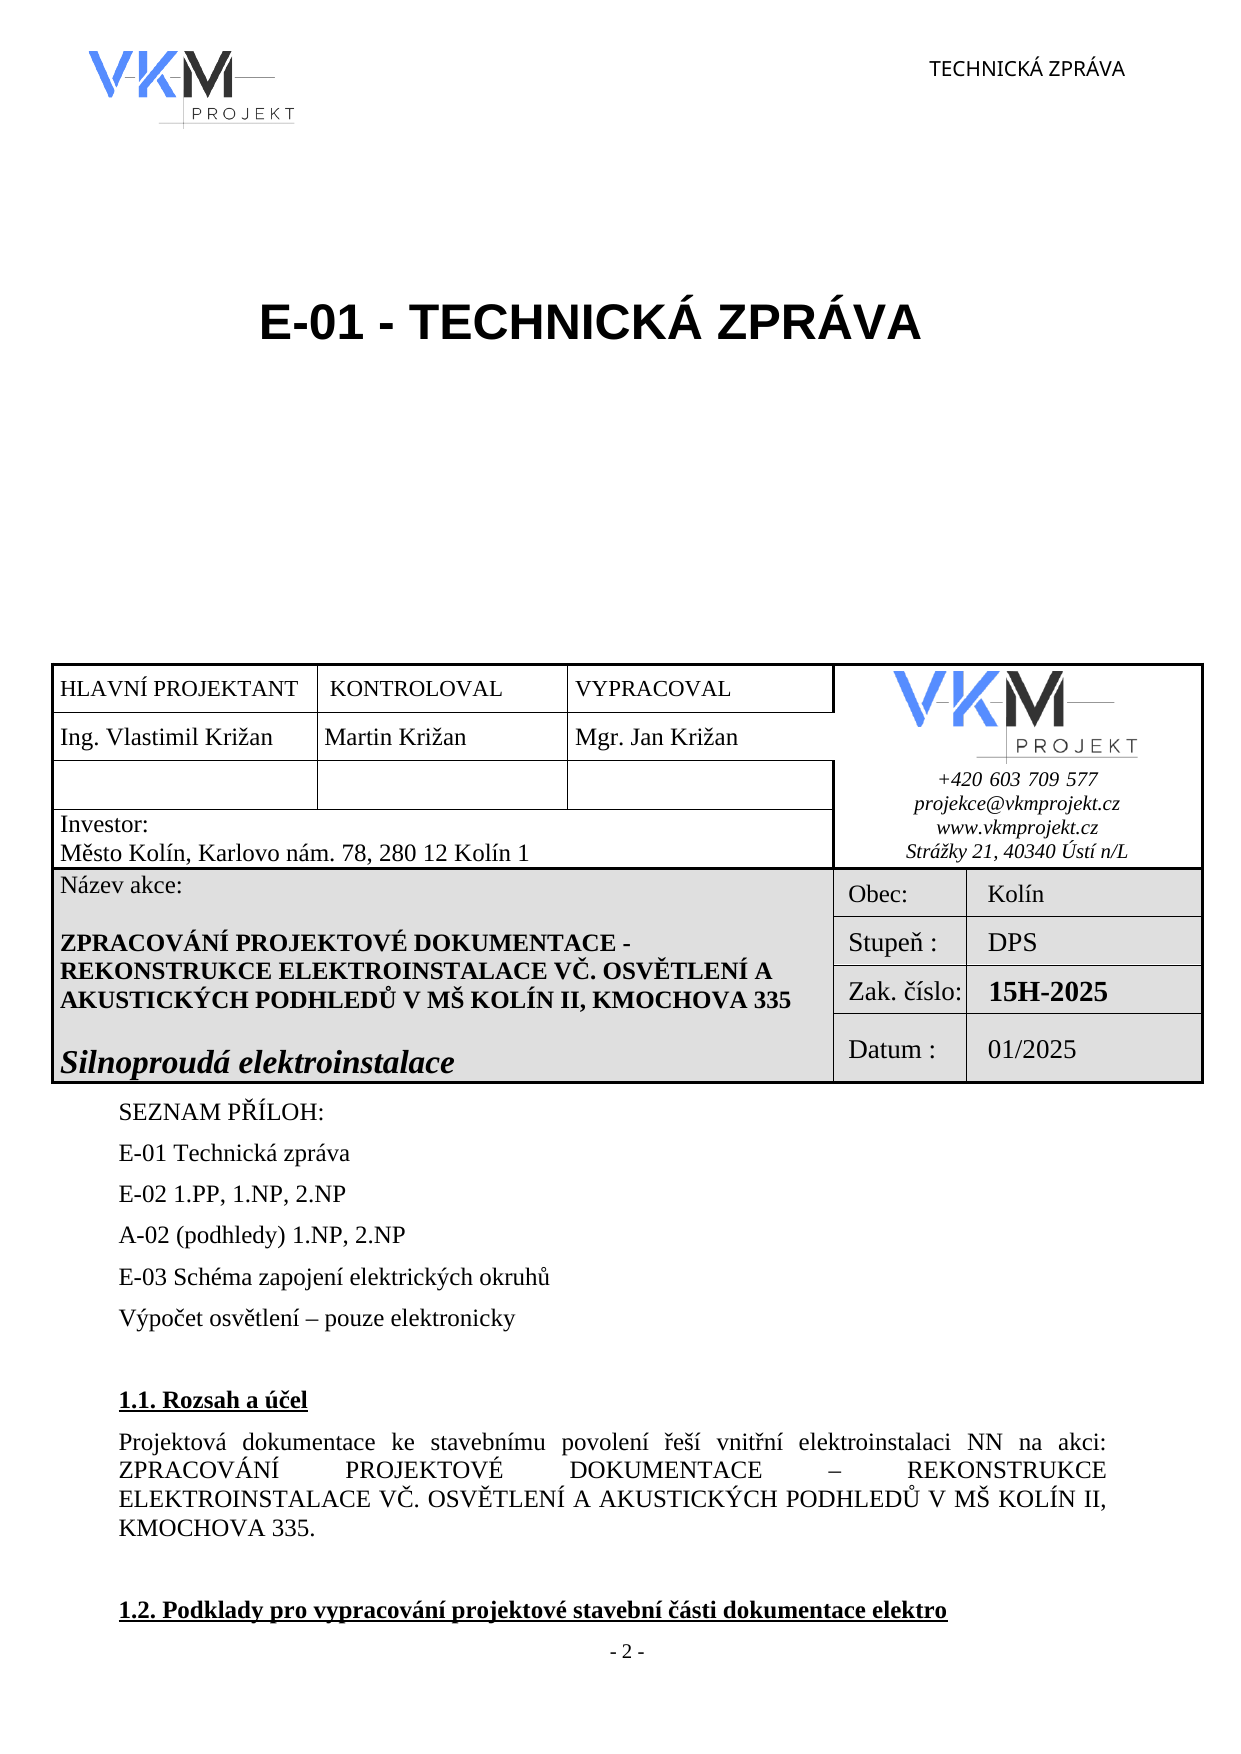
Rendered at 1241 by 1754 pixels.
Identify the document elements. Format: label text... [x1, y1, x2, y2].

table_cell 15H-2025 [967, 966, 1201, 1013]
table_cell Martin Križan [318, 713, 567, 760]
picture [88, 51, 295, 129]
table_cell [54, 761, 317, 809]
text E-02 1.PP, 1.NP, 2.NP [118, 1179, 1122, 1208]
subtitle E-01 - TECHNICKÁ ZPRÁVA [88, 292, 1093, 350]
picture [893, 671, 1138, 764]
table_cell Ing. Vlastimil Križan [54, 713, 317, 760]
table_header HLAVNÍ PROJEKTANT [54, 666, 317, 712]
table_cell 01/2025 [967, 1014, 1201, 1081]
table_cell Kolín [967, 870, 1201, 916]
table_cell Zak. číslo: [834, 966, 966, 1013]
table_cell Datum : [834, 1014, 966, 1081]
table_cell [568, 761, 832, 809]
text A-02 (podhledy) 1.NP, 2.NP [118, 1220, 1122, 1249]
table_header +420 603 709 577 projekce@vkmprojekt.cz www.vkmprojekt.cz Strážky 21, 40340 Ústí n/L [834, 666, 1201, 867]
table_cell Stupeň : [834, 917, 966, 964]
table_header VYPRACOVAL [568, 666, 832, 712]
text 1.1. Rozsah a účel [118, 1385, 1107, 1414]
table_header KONTROLOVAL [318, 666, 567, 712]
text Výpočet osvětlení – pouze elektronicky [118, 1303, 1122, 1332]
text SEZNAM PŘÍLOH: [118, 1097, 1122, 1125]
text E-03 Schéma zapojení elektrických okruhů [118, 1262, 1122, 1290]
table_cell Mgr. Jan Križan [568, 713, 833, 760]
table_cell Investor: Město Kolín, Karlovo nám. 78, 280 12 Kolín 1 [54, 810, 832, 867]
table_cell DPS [967, 917, 1201, 964]
table_cell Název akce: ZPRACOVÁNÍ PROJEKTOVÉ DOKUMENTACE - REKONSTRUKCE ELEKTROINSTALACE VČ. OSVĚTLENÍ A AKUSTICKÝCH PODHLEDŮ V MŠ KOLÍN II, KMOCHOVA 335 Silnoproudá elektroinstalace [54, 870, 833, 1081]
text Projektová dokumentace ke stavebnímu povolení řeší vnitřní elektroinstalaci NN na akci: ZPRACOVÁNÍ PROJEKTOVÉ DOKUMENTACE – REKONSTRUKCE ELEKTROINSTALACE VČ. OSVĚTLENÍ A AKUSTICKÝCH PODHLEDŮ V MŠ KOLÍN II, KMOCHOVA 335. [118, 1427, 1107, 1542]
table_cell Obec: [834, 870, 966, 916]
text E-01 Technická zpráva [118, 1138, 1122, 1167]
table_cell [318, 761, 567, 809]
text 1.2. Podklady pro vypracování projektové stavební části dokumentace elektro [118, 1595, 1107, 1624]
